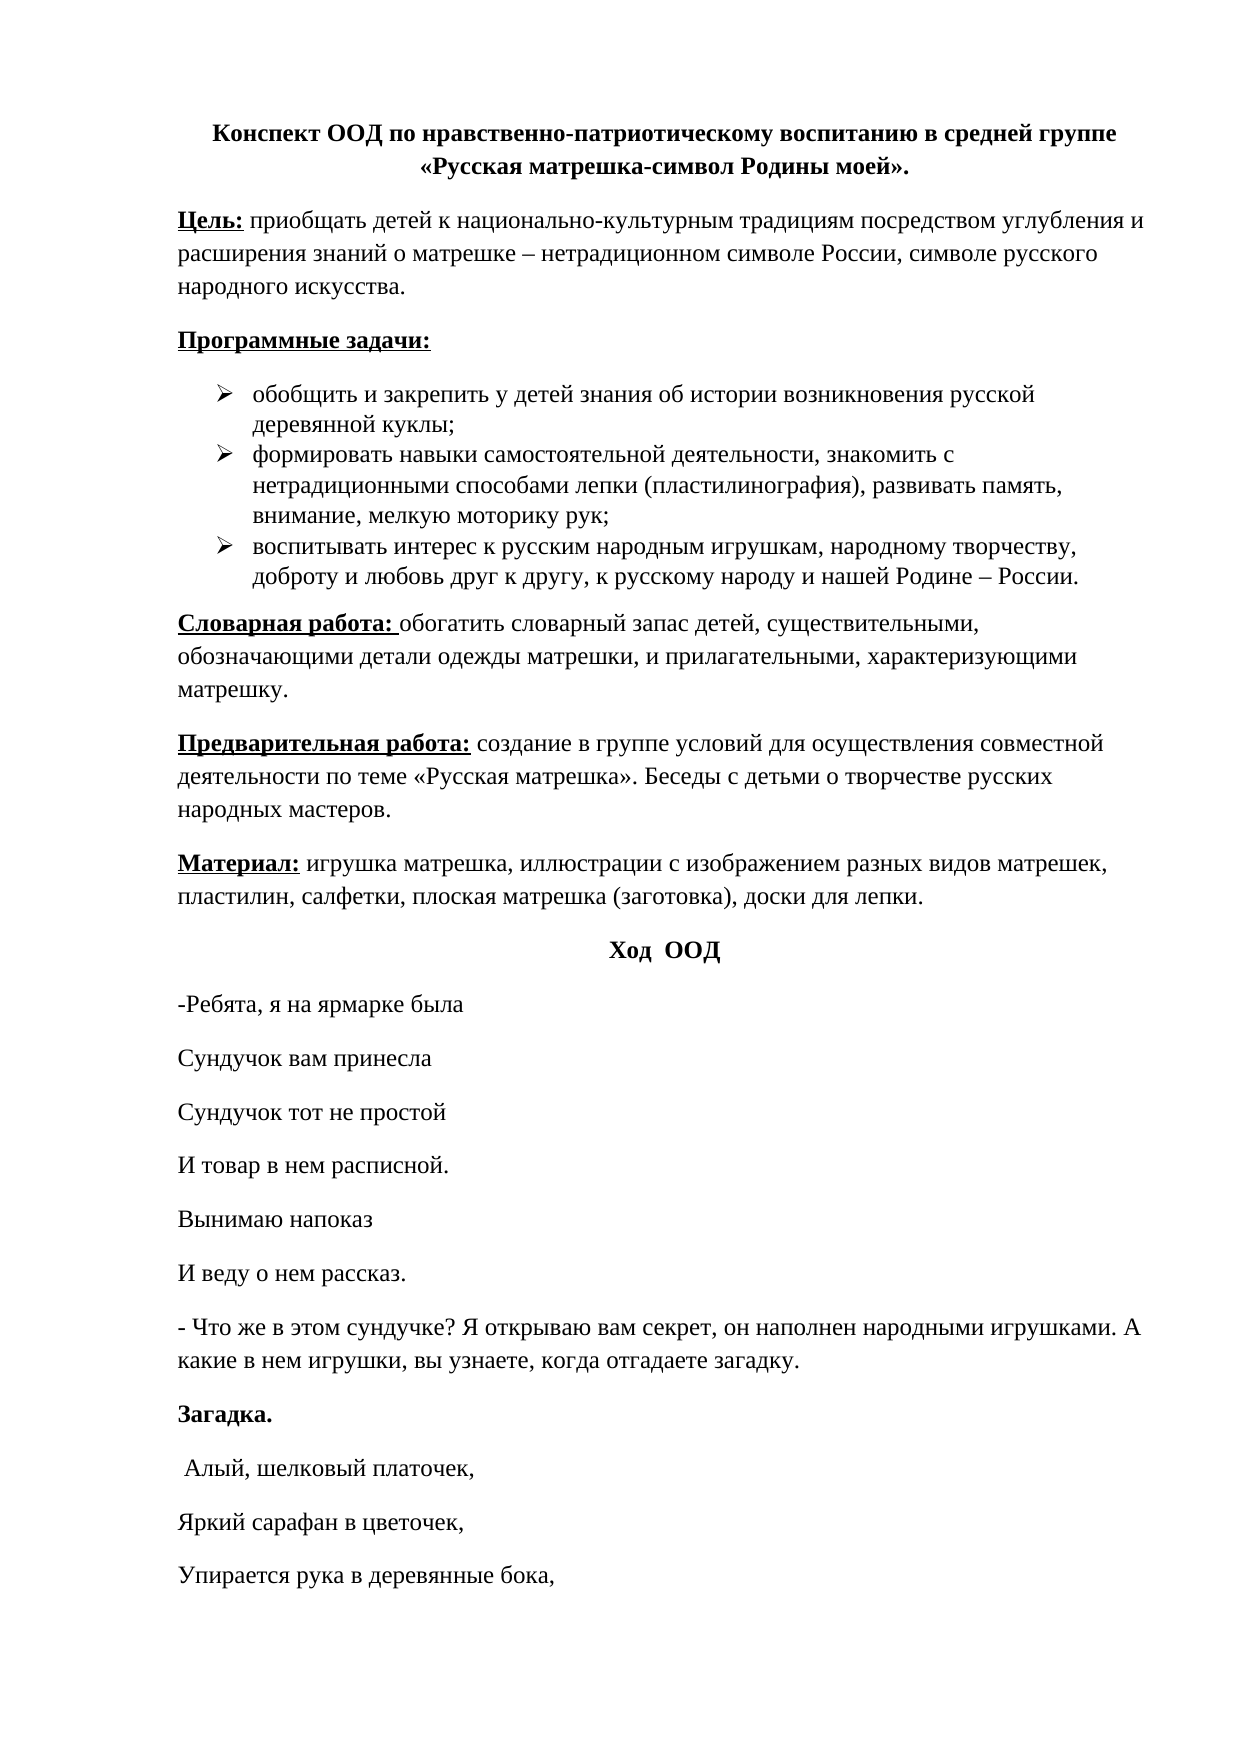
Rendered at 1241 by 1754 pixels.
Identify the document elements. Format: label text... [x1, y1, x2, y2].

text Яркий сарафан в цветочек, [177, 1507, 1152, 1535]
text Упирается рука в деревянные бока, [177, 1560, 1152, 1589]
text Программные задачи: [177, 325, 1152, 354]
text Материал: игрушка матрешка, иллюстрации с изображением разных видов матрешек, пластилин, салфетки, плоская матрешка (заготовка), доски для лепки. [177, 848, 1152, 910]
text Сундучок тот не простой [177, 1097, 1152, 1125]
text Алый, шелковый платочек, [177, 1453, 1152, 1481]
text -Ребята, я на ярмарке была [177, 989, 1152, 1018]
text Конспект ООД по нравственно-патриотическому воспитанию в средней группе «Русская матрешка-символ Родины моей». [177, 118, 1152, 180]
text И веду о нем рассказ. [177, 1258, 1152, 1287]
list обобщить и закрепить у детей знания об истории возникновения русской деревянной куклы; [215, 379, 1152, 438]
text Словарная работа: обогатить словарный запас детей, существительными, обозначающими детали одежды матрешки, и прилагательными, характеризующими матрешку. [177, 608, 1152, 703]
text Вынимаю напоказ [177, 1204, 1152, 1233]
text Загадка. [177, 1399, 1152, 1428]
text - Что же в этом сундучке? Я открываю вам секрет, он наполнен народными игрушками. А какие в нем игрушки, вы узнаете, когда отгадаете загадку. [177, 1312, 1152, 1374]
text Цель: приобщать детей к национально-культурным традициям посредством углубления и расширения знаний о матрешке – нетрадиционном символе России, символе русского народного искусства. [177, 205, 1152, 300]
list воспитывать интерес к русским народным игрушкам, народному творчеству, доброту и любовь друг к другу, к русскому народу и нашей Родине – России. [215, 531, 1152, 590]
text Сундучок вам принесла [177, 1043, 1152, 1071]
text Ход ООД [177, 935, 1152, 964]
list формировать навыки самостоятельной деятельности, знакомить с нетрадиционными способами лепки (пластилинография), развивать память, внимание, мелкую моторику рук; [215, 439, 1152, 529]
text И товар в нем расписной. [177, 1150, 1152, 1179]
text Предварительная работа: создание в группе условий для осуществления совместной деятельности по теме «Русская матрешка». Беседы с детьми о творчестве русских народных мастеров. [177, 728, 1152, 823]
